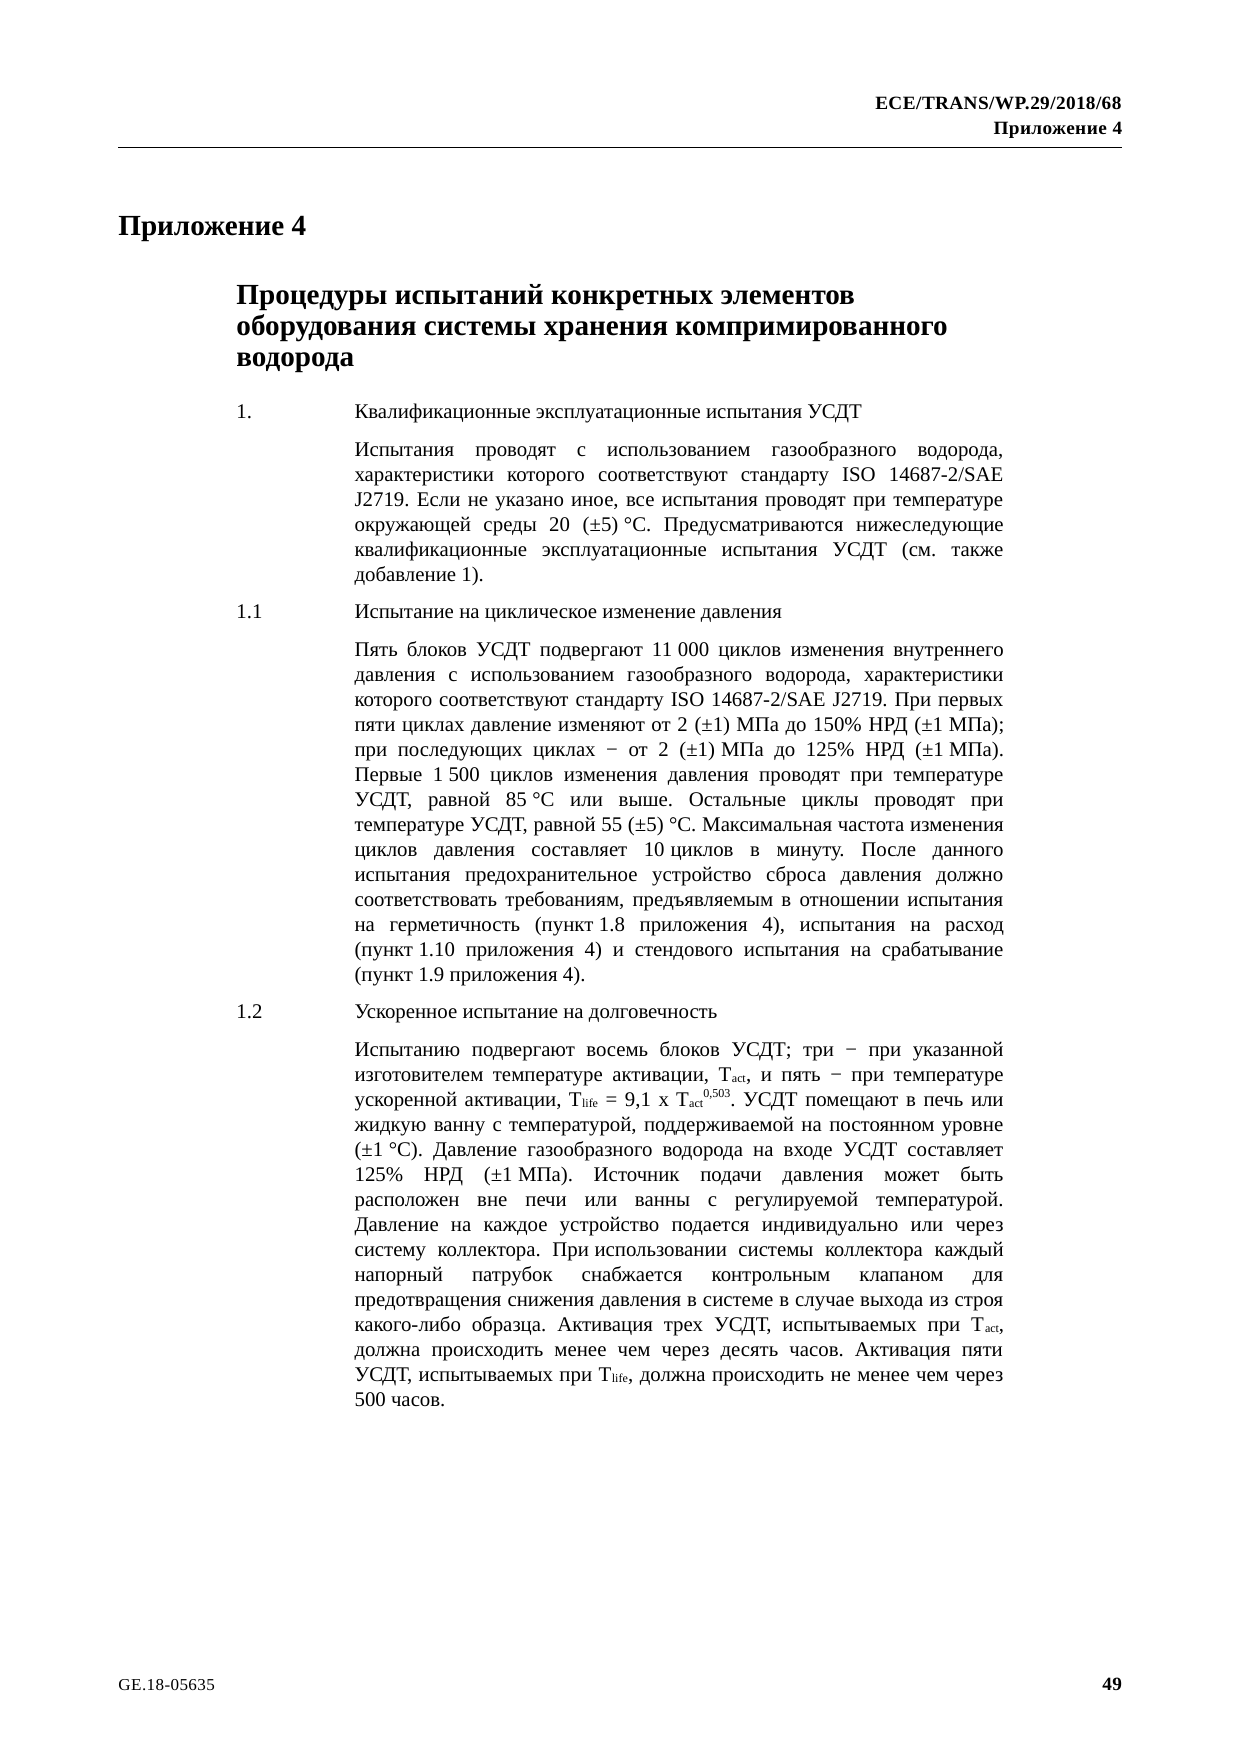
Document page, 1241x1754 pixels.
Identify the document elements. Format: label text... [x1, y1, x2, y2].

text Пять блоков УСДТ подвергают 11 000 циклов изменения внутреннего давления с использованием газообразного водорода, характеристики которого соответствуют стандарту ISO 14687-2/SAE J2719. При первых пяти циклах давление изменяют от 2 (±1) МПа до 150% НРД (±1 МПа); при последующих циклах − от 2 (±1) МПа до 125% НРД (±1 МПа). Первые 1 500 циклов изменения давления проводят при температуре УСДТ, равной 85 °C или выше. Остальные циклы проводят при температуре УСДТ, равной 55 (±5) °C. Максимальная частота изменения циклов давления составляет 10 циклов в минуту. После данного испытания предохранительное устройство сброса давления должно соответствовать требованиям, предъявляемым в отношении испытания на герметичность (пункт 1.8 приложения 4), испытания на расход (пункт 1.10 приложения 4) и стендового испытания на срабатывание (пункт 1.9 приложения 4). [236, 636, 1004, 986]
text 1. Квалификационные эксплуатационные испытания УСДТ [236, 398, 1004, 423]
text 1.1 Испытание на циклическое изменение давления [236, 598, 1004, 623]
text Испытания проводят с использованием газообразного водорода, характеристики которого соответствуют стандарту ISO 14687-2/SAE J2719. Если не указано иное, все испытания проводят при температуре окружающей среды 20 (±5) °C. Предусматриваются нижеследующие квалификационные эксплуатационные испытания УСДТ (см. также добавление 1). [236, 436, 1004, 586]
text Процедуры испытаний конкретных элементов оборудования системы хранения компримированного водорода [118, 279, 1004, 373]
text Испытанию подвергают восемь блоков УСДТ; три − при указанной изготовителем температуре активации, Tact, и пять − при температуре ускоренной активации, Tlife = 9,1 x Tact0,503. УСДТ помещают в печь или жидкую ванну с температурой, поддерживаемой на постоянном уровне (±1 °C). Давление газообразного водорода на входе УСДТ составляет 125% НРД (±1 МПа). Источник подачи давления может быть расположен вне печи или ванны с регулируемой температурой. Давление на каждое устройство подается индивидуально или через систему коллектора. При использовании системы коллектора каждый напорный патрубок снабжается контрольным клапаном для предотвращения снижения давления в системе в случае выхода из строя какого-либо образца. Активация трех УСДТ, испытываемых при Tact, должна происходить менее чем через десять часов. Активация пяти УСДТ, испытываемых при Tlife, должна происходить не менее чем через 500 часов. [236, 1036, 1004, 1411]
text Приложение 4 [118, 211, 1004, 242]
text 1.2 Ускоренное испытание на долговечность [236, 998, 1004, 1023]
